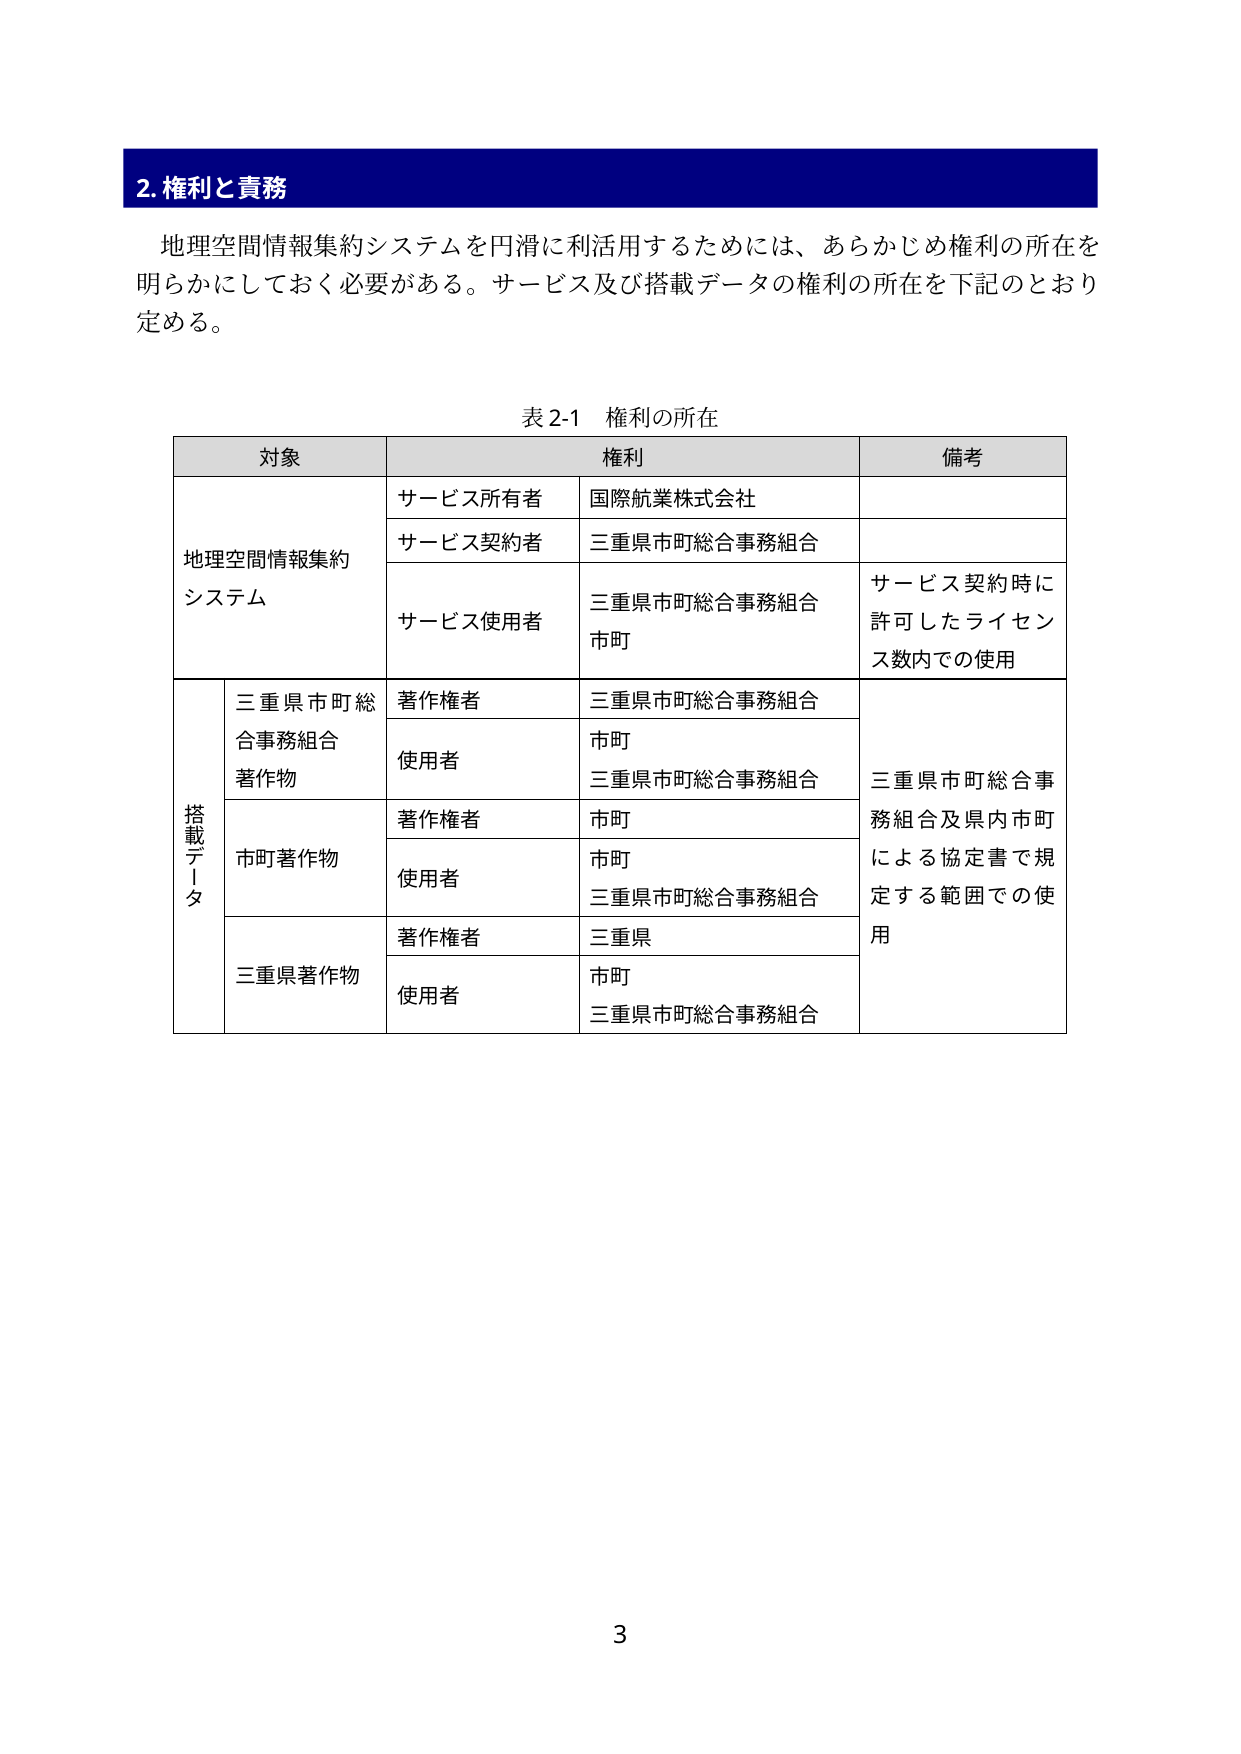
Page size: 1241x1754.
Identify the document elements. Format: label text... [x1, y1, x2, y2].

table_cell 三重県市町総合事務組合 著作物 [225, 680, 386, 799]
text 表2-1 権利の所在 [136, 398, 1104, 436]
table_cell サービス契約者 [387, 519, 579, 562]
table_cell 著作権者 [387, 680, 579, 718]
table_cell 使用者 [387, 719, 579, 799]
table_cell 三重県市町総合事務組合 [580, 680, 859, 718]
table_header 備考 [860, 437, 1066, 476]
table_cell [860, 519, 1066, 562]
table_cell 三重県著作物 [225, 917, 386, 1033]
table_cell 使用者 [387, 839, 579, 916]
table_cell 国際航業株式会社 [580, 477, 859, 518]
table_cell 市町著作物 [225, 800, 386, 916]
table_header 権利 [387, 437, 859, 476]
table_cell サービス契約時に許可したライセンス数内での使用 [860, 563, 1066, 678]
table_cell 三重県市町総合事務組合 [580, 519, 859, 562]
table_cell 市町 [580, 800, 859, 838]
table_header 対象 [174, 437, 386, 476]
table_cell 市町 三重県市町総合事務組合 [580, 719, 859, 799]
table_cell 三重県 [580, 917, 859, 955]
table_cell [860, 477, 1066, 518]
table_cell 地理空間情報集約 システム [174, 477, 386, 678]
table_cell 三重県市町総合事務組合及県内市町による協定書で規定する範囲での使用 [860, 680, 1066, 1033]
text 地理空間情報集約システムを円滑に利活用するためには、あらかじめ権利の所在を明らかにしておく必要がある。サービス及び搭載データの権利の所在を下記のとおり定める。 [136, 225, 1104, 340]
table_cell 搭載データ [174, 680, 224, 1033]
table_cell 使用者 [387, 956, 579, 1033]
table_cell サービス使用者 [387, 563, 579, 678]
subtitle 権利と責務 [136, 168, 1104, 206]
table_cell 市町 三重県市町総合事務組合 [580, 956, 859, 1033]
table_cell サービス所有者 [387, 477, 579, 518]
table_cell 三重県市町総合事務組合 市町 [580, 563, 859, 678]
table_cell 著作権者 [387, 800, 579, 838]
table_cell 著作権者 [387, 917, 579, 955]
table_cell 市町 三重県市町総合事務組合 [580, 839, 859, 916]
